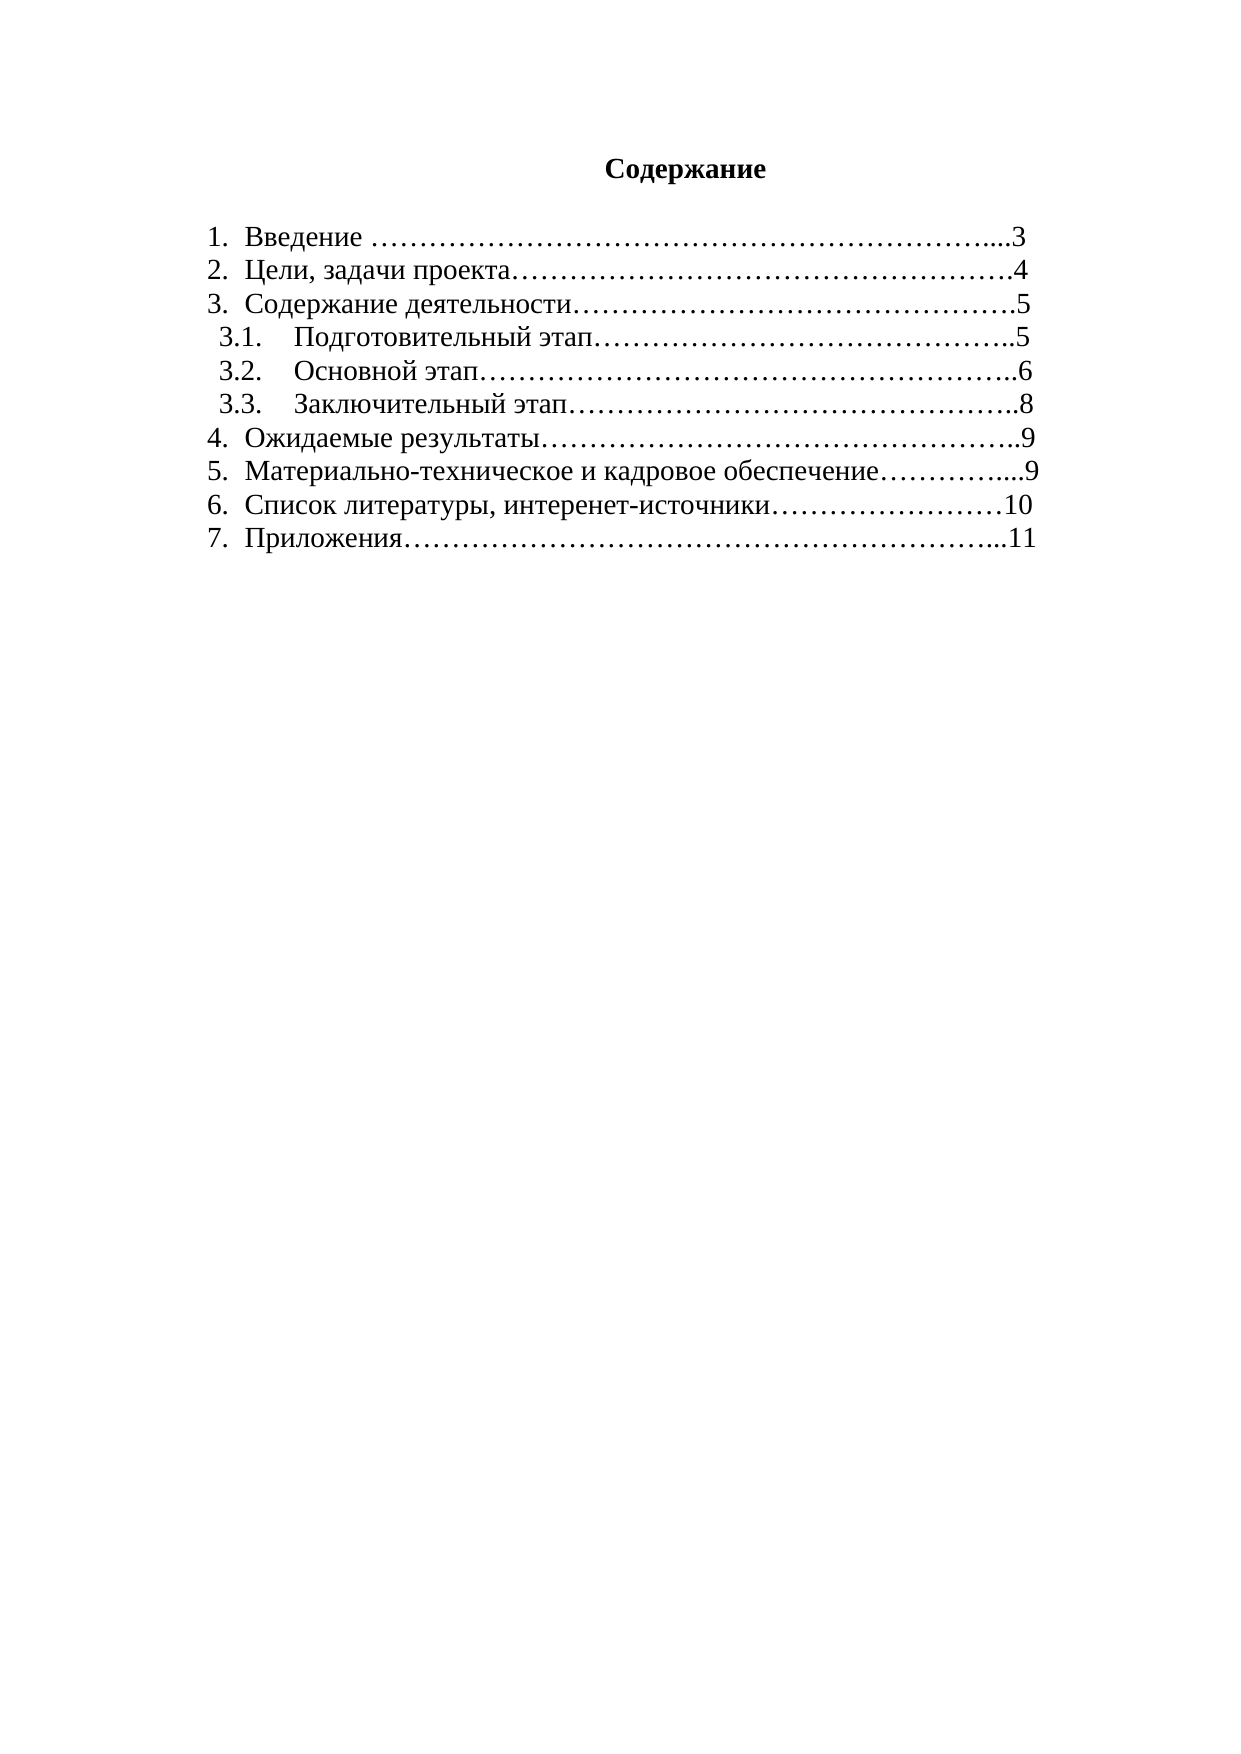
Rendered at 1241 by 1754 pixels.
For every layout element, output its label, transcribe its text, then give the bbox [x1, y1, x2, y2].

list Ожидаемые результаты…………………………………………..9 [207, 420, 1152, 453]
list Материально-техническое и кадровое обеспечение…………....9 [207, 453, 1152, 487]
list Содержание деятельности……………………………………….5 [207, 286, 1152, 319]
list Цели, задачи проекта…………………………………………….4 [207, 252, 1152, 286]
list Приложения……………………………………………………...11 [207, 521, 1152, 554]
text Содержание [177, 152, 1152, 185]
list Список литературы, интеренет-источники……………………10 [207, 487, 1152, 521]
list Введение ………………………………………………………....3 [207, 219, 1152, 252]
list Подготовительный этап……………………………………..5 [218, 319, 1152, 353]
list Заключительный этап………………………………………..8 [218, 386, 1152, 420]
list Основной этап………………………………………………..6 [218, 353, 1152, 386]
